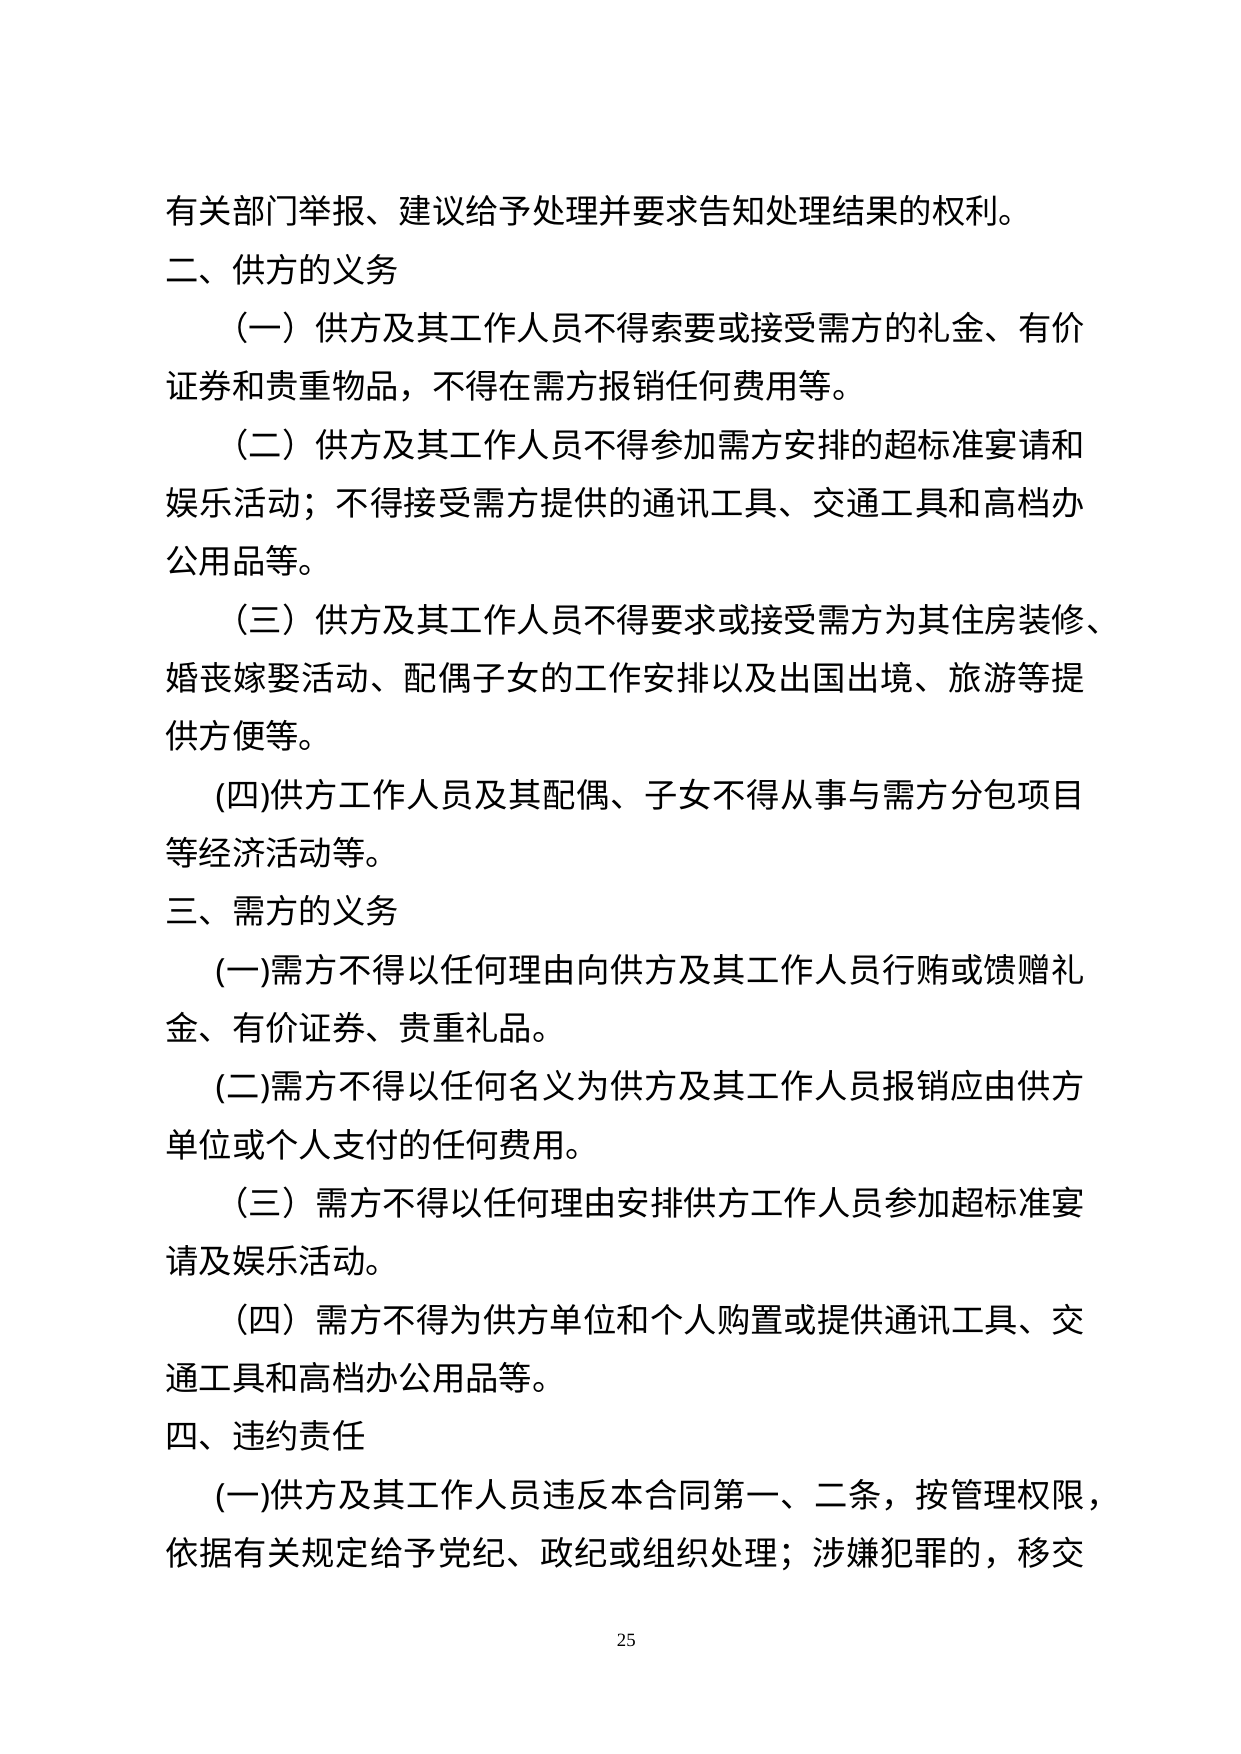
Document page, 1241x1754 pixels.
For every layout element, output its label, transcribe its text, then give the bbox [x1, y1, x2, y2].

text 三、需方的义务 [165, 877, 1087, 936]
text （三）需方不得以任何理由安排供方工作人员参加超标准宴请及娱乐活动。 [165, 1169, 1087, 1286]
text （二）供方及其工作人员不得参加需方安排的超标准宴请和娱乐活动；不得接受需方提供的通讯工具、交通工具和高档办公用品等。 [165, 411, 1087, 586]
text 四、违约责任 [165, 1402, 1087, 1461]
text （四）需方不得为供方单位和个人购置或提供通讯工具、交通工具和高档办公用品等。 [165, 1286, 1087, 1402]
text （三）供方及其工作人员不得要求或接受需方为其住房装修、婚丧嫁娶活动、配偶子女的工作安排以及出国出境、旅游等提供方便等。 [165, 586, 1087, 761]
text 二、供方的义务 [165, 236, 1087, 294]
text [165, 1461, 1087, 1577]
text (二)需方不得以任何名义为供方及其工作人员报销应由供方单位或个人支付的任何费用。 [165, 1052, 1087, 1169]
text (四)供方工作人员及其配偶、子女不得从事与需方分包项目等经济活动等。 [165, 761, 1087, 877]
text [165, 177, 1087, 236]
text （一）供方及其工作人员不得索要或接受需方的礼金、有价证券和贵重物品，不得在需方报销任何费用等。 [165, 294, 1087, 411]
text (一)需方不得以任何理由向供方及其工作人员行贿或馈赠礼金、有价证券、贵重礼品。 [165, 936, 1087, 1052]
